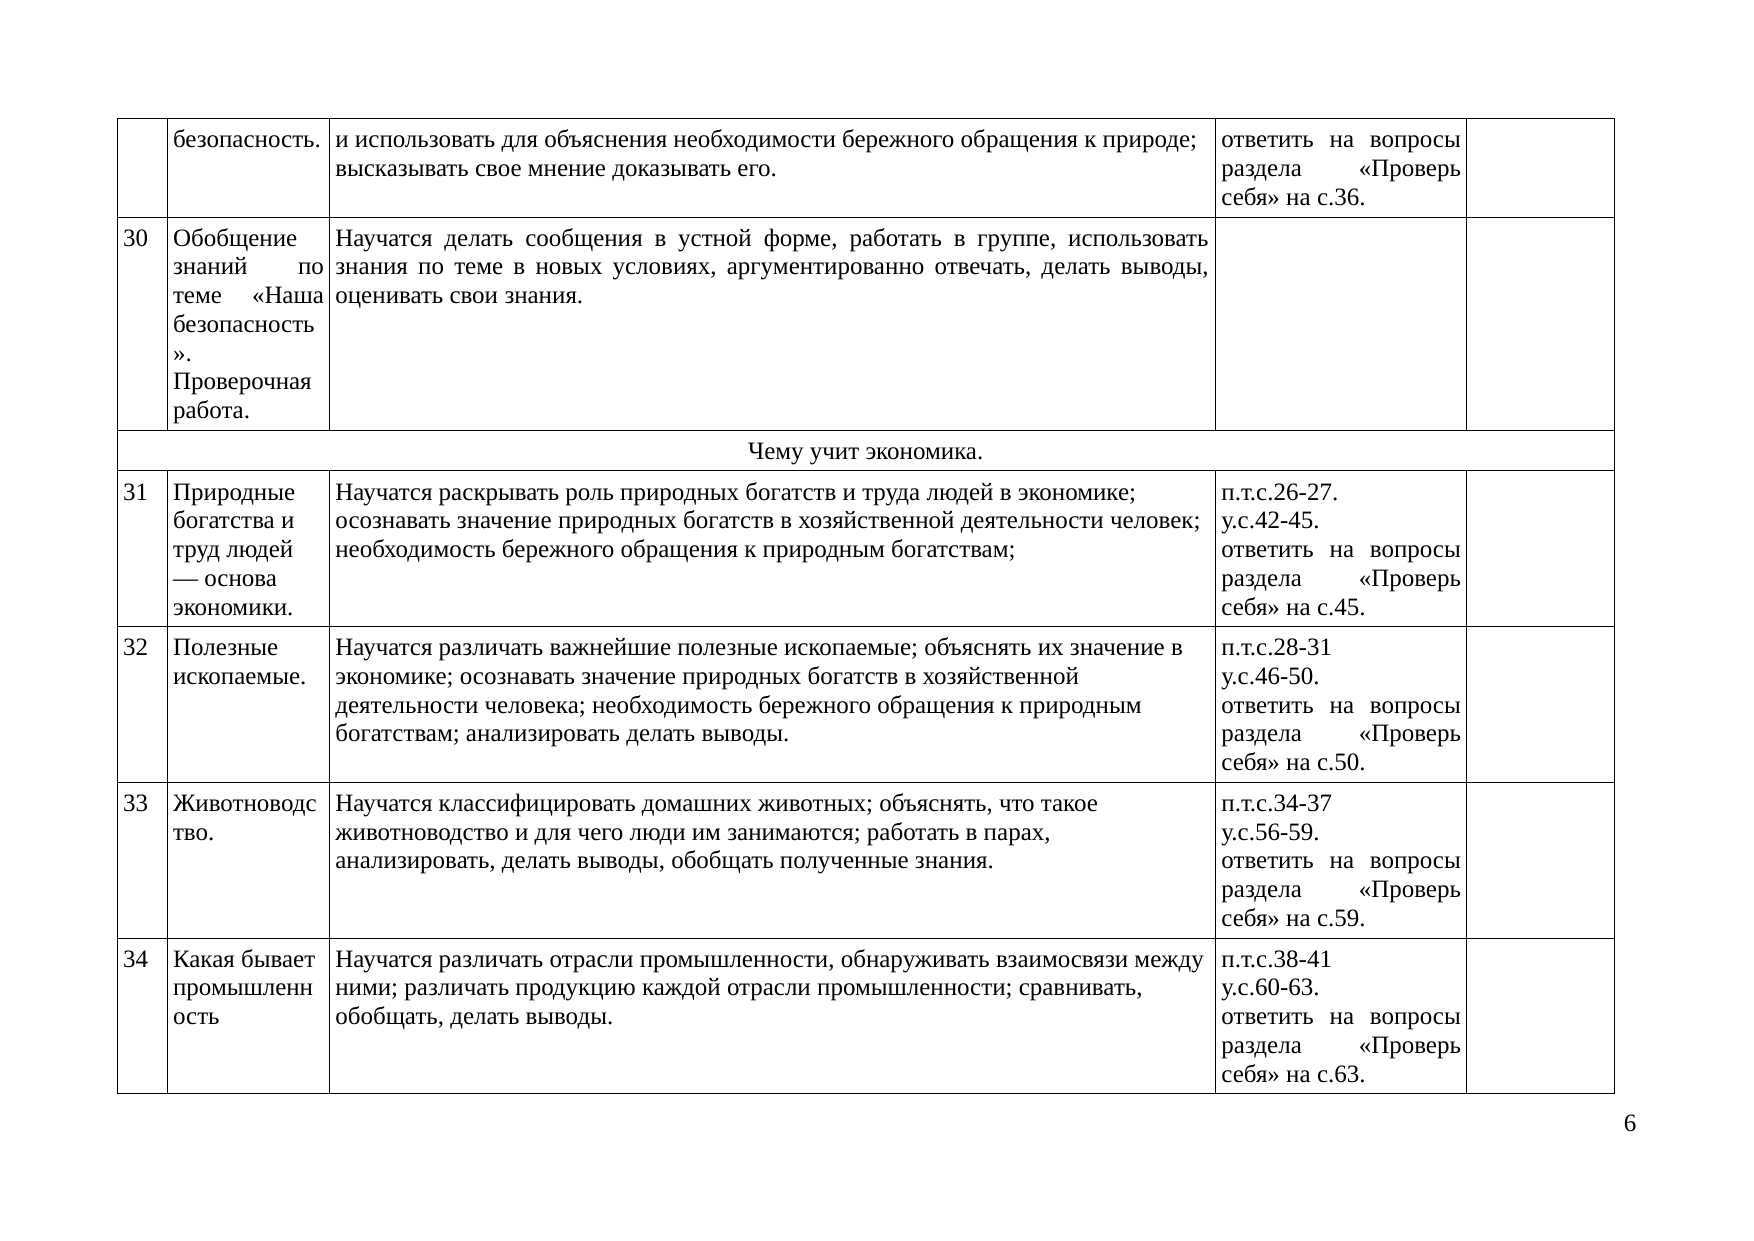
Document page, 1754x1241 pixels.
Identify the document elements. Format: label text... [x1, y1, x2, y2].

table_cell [330, 119, 1215, 216]
table_cell 31 [118, 471, 167, 626]
table_cell п.т.с.34-37 у.с.56-59. ответить на вопросы раздела «Проверь себя» на с.59. [1216, 783, 1466, 937]
table_cell 30 [118, 218, 167, 429]
table_cell п.т.с.38-41 у.с.60-63. ответить на вопросы раздела «Проверь себя» на с.63. [1216, 939, 1466, 1093]
table_cell Чему учит экономика. [118, 431, 1614, 470]
table_cell 32 [118, 627, 167, 782]
table_cell Какая бывает промышленность [168, 939, 329, 1093]
table_cell 34 [118, 939, 167, 1093]
table_cell [1467, 218, 1614, 429]
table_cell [1216, 119, 1466, 216]
table_cell Научатся раскрывать роль природных богатств и труда людей в экономике; осознавать значение природных богатств в хозяйственной деятельности человек; необходимость бережного обращения к природным богатствам; [330, 471, 1215, 626]
table_cell п.т.с.28-31 у.с.46-50. ответить на вопросы раздела «Проверь себя» на с.50. [1216, 627, 1466, 782]
table_cell Научатся делать сообщения в устной форме, работать в группе, использовать знания по теме в новых условиях, аргументированно отвечать, делать выводы, оценивать свои знания. [330, 218, 1215, 429]
table_cell Полезные ископаемые. [168, 627, 329, 782]
table_cell [1467, 627, 1614, 782]
table_cell [1467, 119, 1614, 216]
table_cell [1467, 471, 1614, 626]
table_cell [1216, 218, 1466, 429]
table_cell [1467, 783, 1614, 937]
table_cell 29 [118, 119, 167, 216]
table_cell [168, 119, 329, 216]
table_cell 33 [118, 783, 167, 937]
table_cell [1467, 939, 1614, 1093]
table_cell Научатся различать важнейшие полезные ископаемые; объяснять их значение в экономике; осознавать значение природных богатств в хозяйственной деятельности человека; необходимость бережного обращения к природным богатствам; анализировать делать выводы. [330, 627, 1215, 782]
table_cell п.т.с.26-27. у.с.42-45. ответить на вопросы раздела «Проверь себя» на с.45. [1216, 471, 1466, 626]
table_cell Природные богатства и труд людей — основа экономики. [168, 471, 329, 626]
table_cell Животноводство. [168, 783, 329, 937]
table_cell Научатся классифицировать домашних животных; объяснять, что такое животноводство и для чего люди им занимаются; работать в парах, анализировать, делать выводы, обобщать полученные знания. [330, 783, 1215, 937]
table_cell Обобщение знаний по теме «Наша безопасность». Проверочная работа. [168, 218, 329, 429]
table_cell Научатся различать отрасли промышленности, обнаруживать взаимосвязи между ними; различать продукцию каждой отрасли промышленности; сравнивать, обобщать, делать выводы. [330, 939, 1215, 1093]
